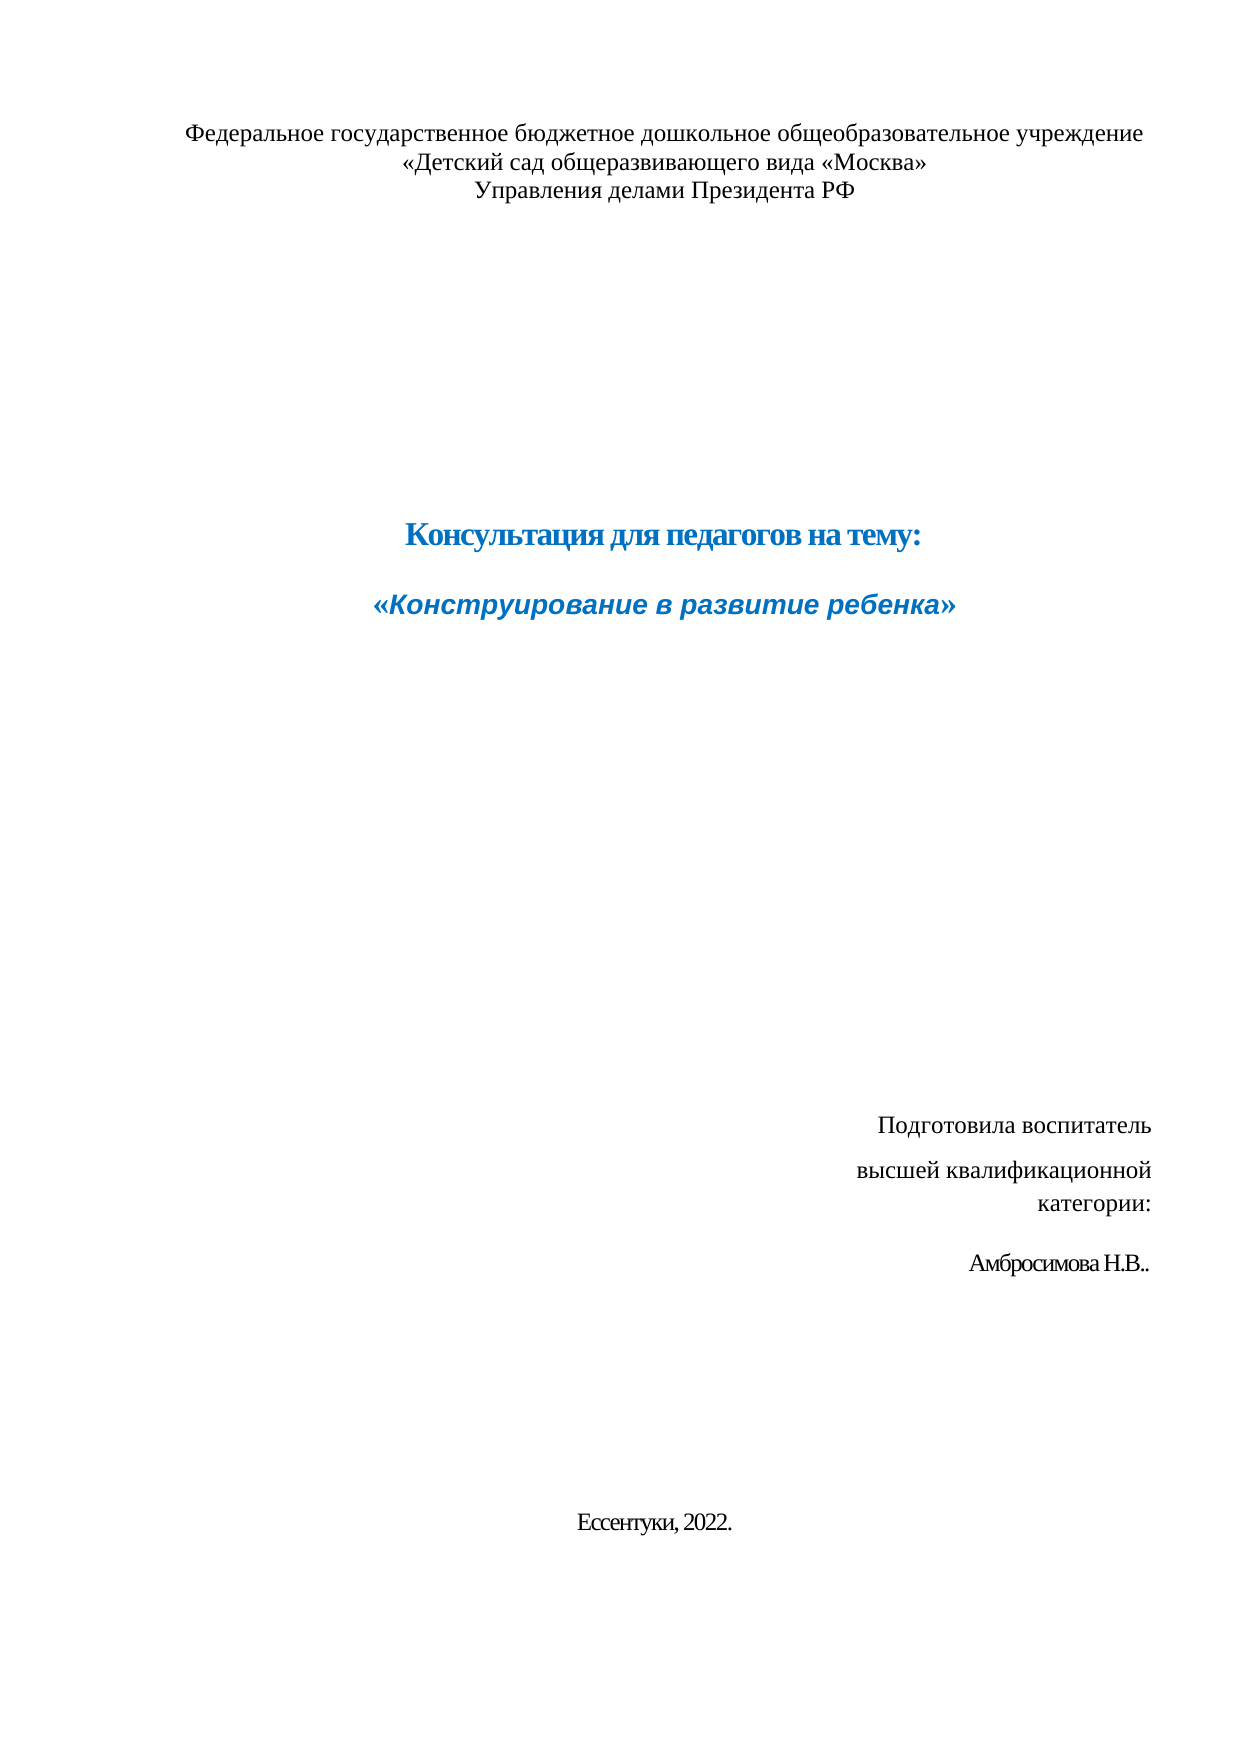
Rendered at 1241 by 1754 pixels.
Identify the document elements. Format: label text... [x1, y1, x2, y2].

text высшей квалификационной категории: [177, 1151, 1152, 1217]
text Амбросимова Н.В.. [177, 1248, 1152, 1277]
text Подготовила воспитатель [177, 1106, 1152, 1139]
text «Детский сад общеразвивающего вида «Москва» [177, 147, 1152, 176]
text Консультация для педагогов на тему: [177, 514, 1152, 552]
text Ессентуки, 2022. [177, 1507, 1152, 1536]
text «Конструирование в развитие ребенка» [177, 583, 1152, 622]
text Управления делами Президента РФ [177, 176, 1152, 204]
text Федеральное государственное бюджетное дошкольное общеобразовательное учреждение [177, 118, 1152, 147]
